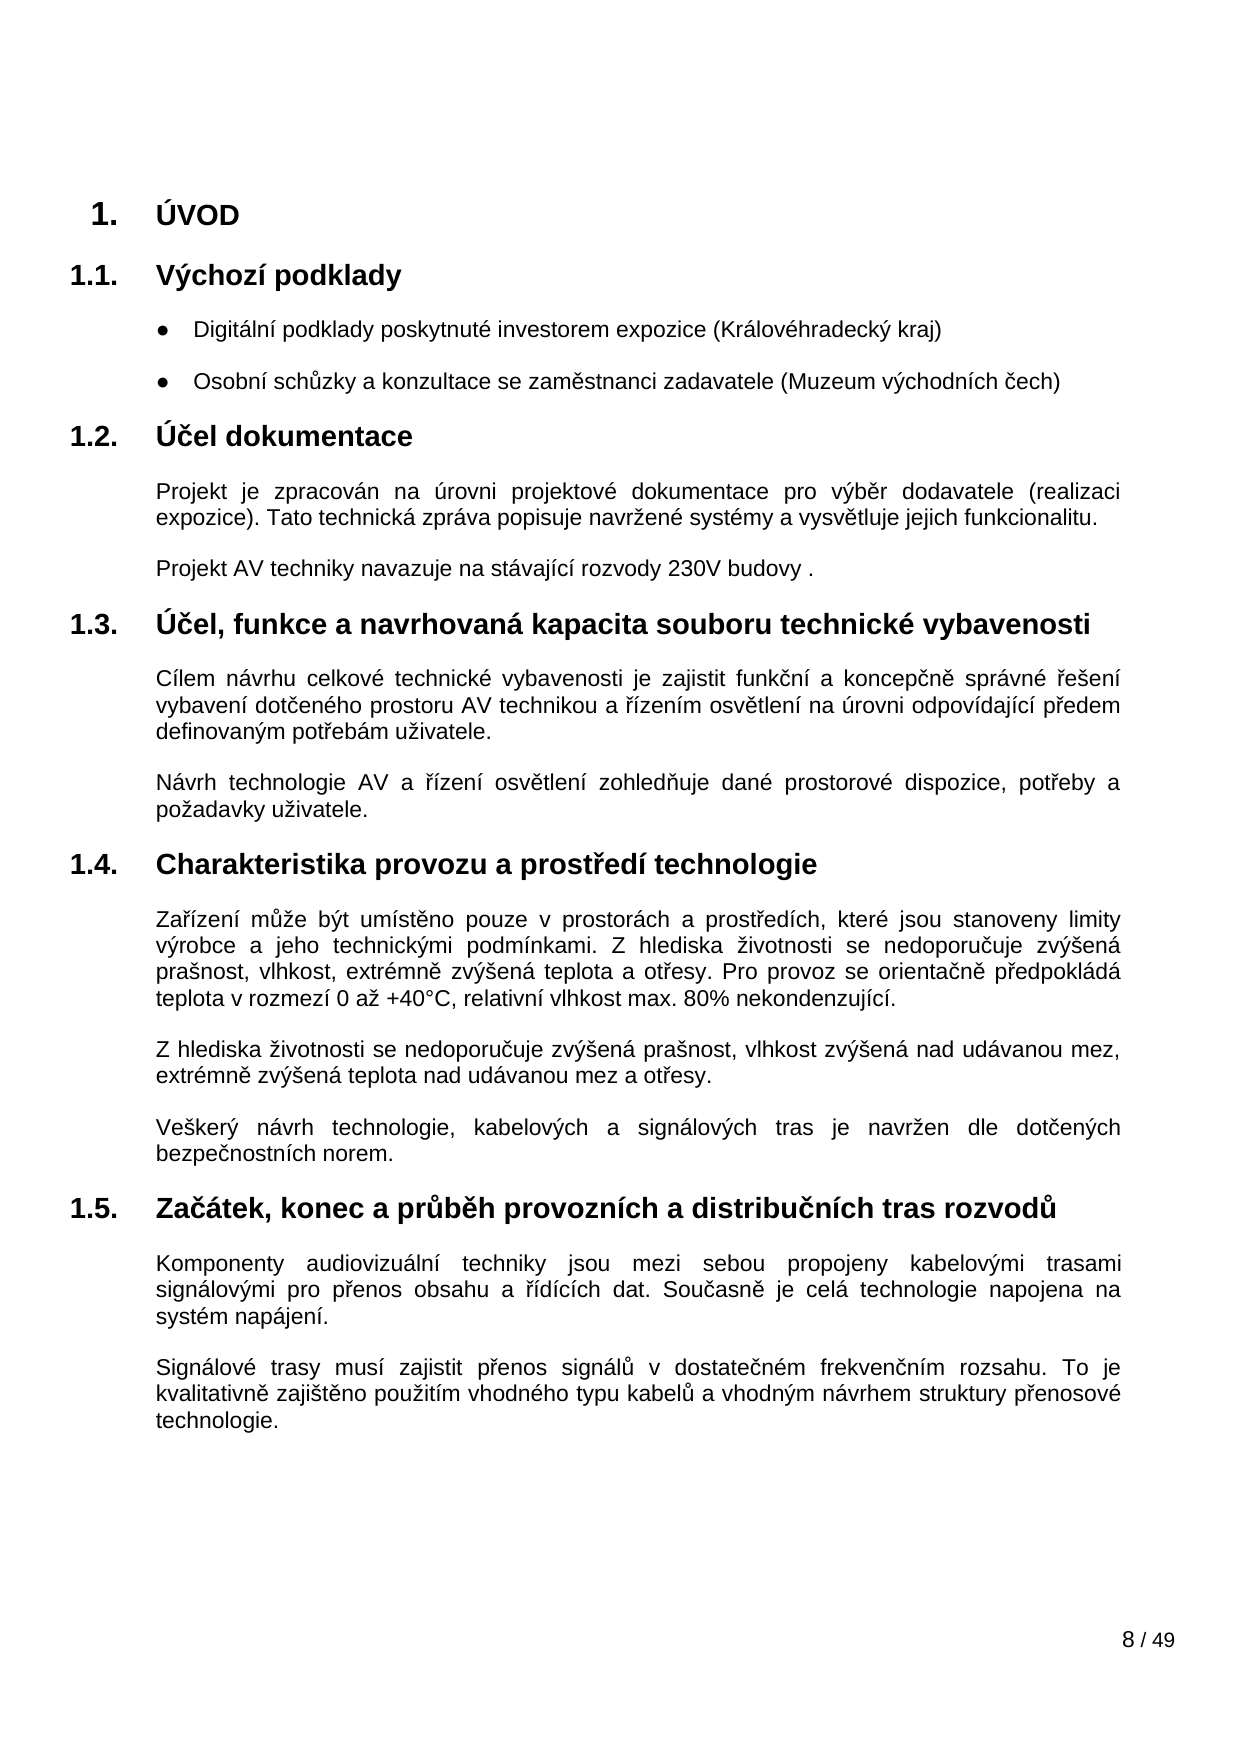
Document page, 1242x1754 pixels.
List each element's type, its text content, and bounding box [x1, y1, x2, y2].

text Z hlediska životnosti se nedoporučuje zvýšená prašnost, vlhkost zvýšená nad udávanou mez, extrémně zvýšená teplota nad udávanou mez a otřesy. [156, 1036, 1121, 1089]
list Digitální podklady poskytnuté investorem expozice (Královéhradecký kraj) [156, 316, 1175, 343]
subtitle Účel dokumentace [69, 419, 1175, 453]
text Signálové trasy musí zajistit přenos signálů v dostatečném frekvenčním rozsahu. To je kvalitativně zajištěno použitím vhodného typu kabelů a vhodným návrhem struktury přenosové technologie. [156, 1354, 1122, 1433]
subtitle ÚVOD [90, 194, 1175, 233]
text Návrh technologie AV a řízení osvětlení zohledňuje dané prostorové dispozice, potřeby a požadavky uživatele. [156, 769, 1121, 822]
text Veškerý návrh technologie, kabelových a signálových tras je navržen dle dotčených bezpečnostních norem. [156, 1114, 1121, 1166]
text Zařízení může být umístěno pouze v prostorách a prostředích, které jsou stanoveny limity výrobce a jeho technickými podmínkami. Z hlediska životnosti se nedoporučuje zvýšená prašnost, vlhkost, extrémně zvýšená teplota a otřesy. Pro provoz se orientačně předpokládá teplota v rozmezí 0 až +40°C, relativní vlhkost max. 80% nekondenzující. [156, 906, 1122, 1011]
text Komponenty audiovizuální techniky jsou mezi sebou propojeny kabelovými trasami signálovými pro přenos obsahu a řídících dat. Současně je celá technologie napojena na systém napájení. [156, 1250, 1122, 1329]
subtitle Výchozí podklady [69, 258, 1175, 291]
list Osobní schůzky a konzultace se zaměstnanci zadavatele (Muzeum východních čech) [156, 368, 1121, 394]
text Projekt je zpracován na úrovni projektové dokumentace pro výběr dodavatele (realizaci expozice). Tato technická zpráva popisuje navržené systémy a vysvětluje jejich funkcionalitu. [156, 478, 1121, 530]
text Cílem návrhu celkové technické vybavenosti je zajistit funkční a koncepčně správné řešení vybavení dotčeného prostoru AV technikou a řízením osvětlení na úrovni odpovídající předem definovaným potřebám uživatele. [156, 665, 1122, 744]
text Projekt AV techniky navazuje na stávající rozvody 230V budovy . [156, 555, 1175, 582]
subtitle Účel, funkce a navrhovaná kapacita souboru technické vybavenosti [69, 607, 1175, 640]
subtitle Začátek, konec a průběh provozních a distribučních tras rozvodů [69, 1191, 1175, 1225]
subtitle Charakteristika provozu a prostředí technologie [69, 847, 1175, 881]
